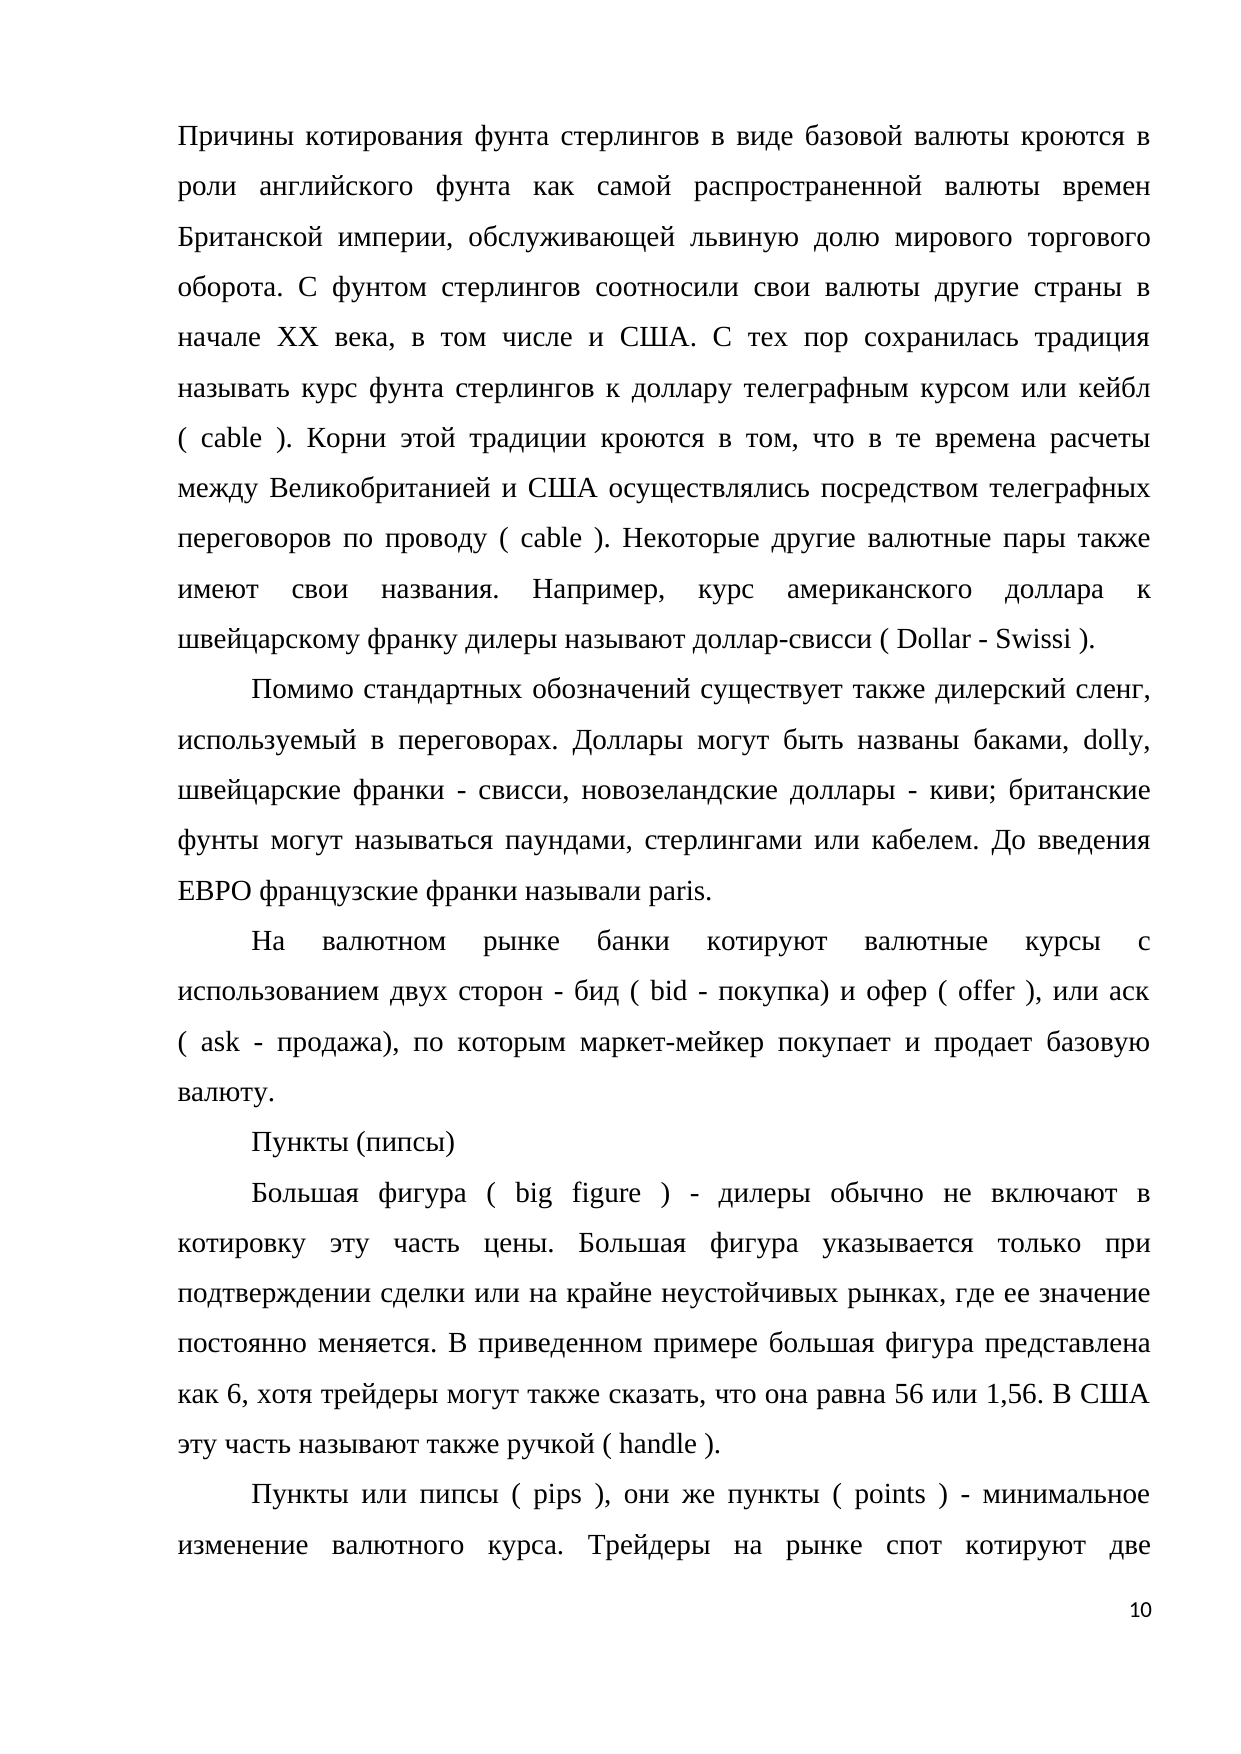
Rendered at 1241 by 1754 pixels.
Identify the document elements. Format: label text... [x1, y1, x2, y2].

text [177, 118, 1152, 655]
text Большая фигура ( big figure ) - дилеры обычно не включают в котировку эту часть цены. Большая фигура указывается только при подтверждении сделки или на крайне неустойчивых рынках, где ее значение постоянно меняется. В приведенном примере большая фигура представлена как 6, хотя трейдеры могут также сказать, что она равна 56 или 1,56. В США эту часть называют также ручкой ( handle ). [177, 1175, 1152, 1460]
text На валютном рынке банки котируют валютные курсы с использованием двух сторон - бид ( bid - покупка) и офер ( offer ), или аск ( ask - продажа), по которым маркет-мейкер покупает и продает базовую валюту. [177, 923, 1152, 1108]
text Пункты (пипсы) [177, 1124, 1152, 1158]
text Помимо стандартных обозначений существует также дилерский сленг, используемый в переговорах. Доллары могут быть названы баками, dolly, швейцарские франки - свисси, новозеландские доллары - киви; британские фунты могут называться паундами, стерлингами или кабелем. До введения ЕВРО французские франки называли paris. [177, 672, 1152, 906]
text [177, 1477, 1152, 1560]
